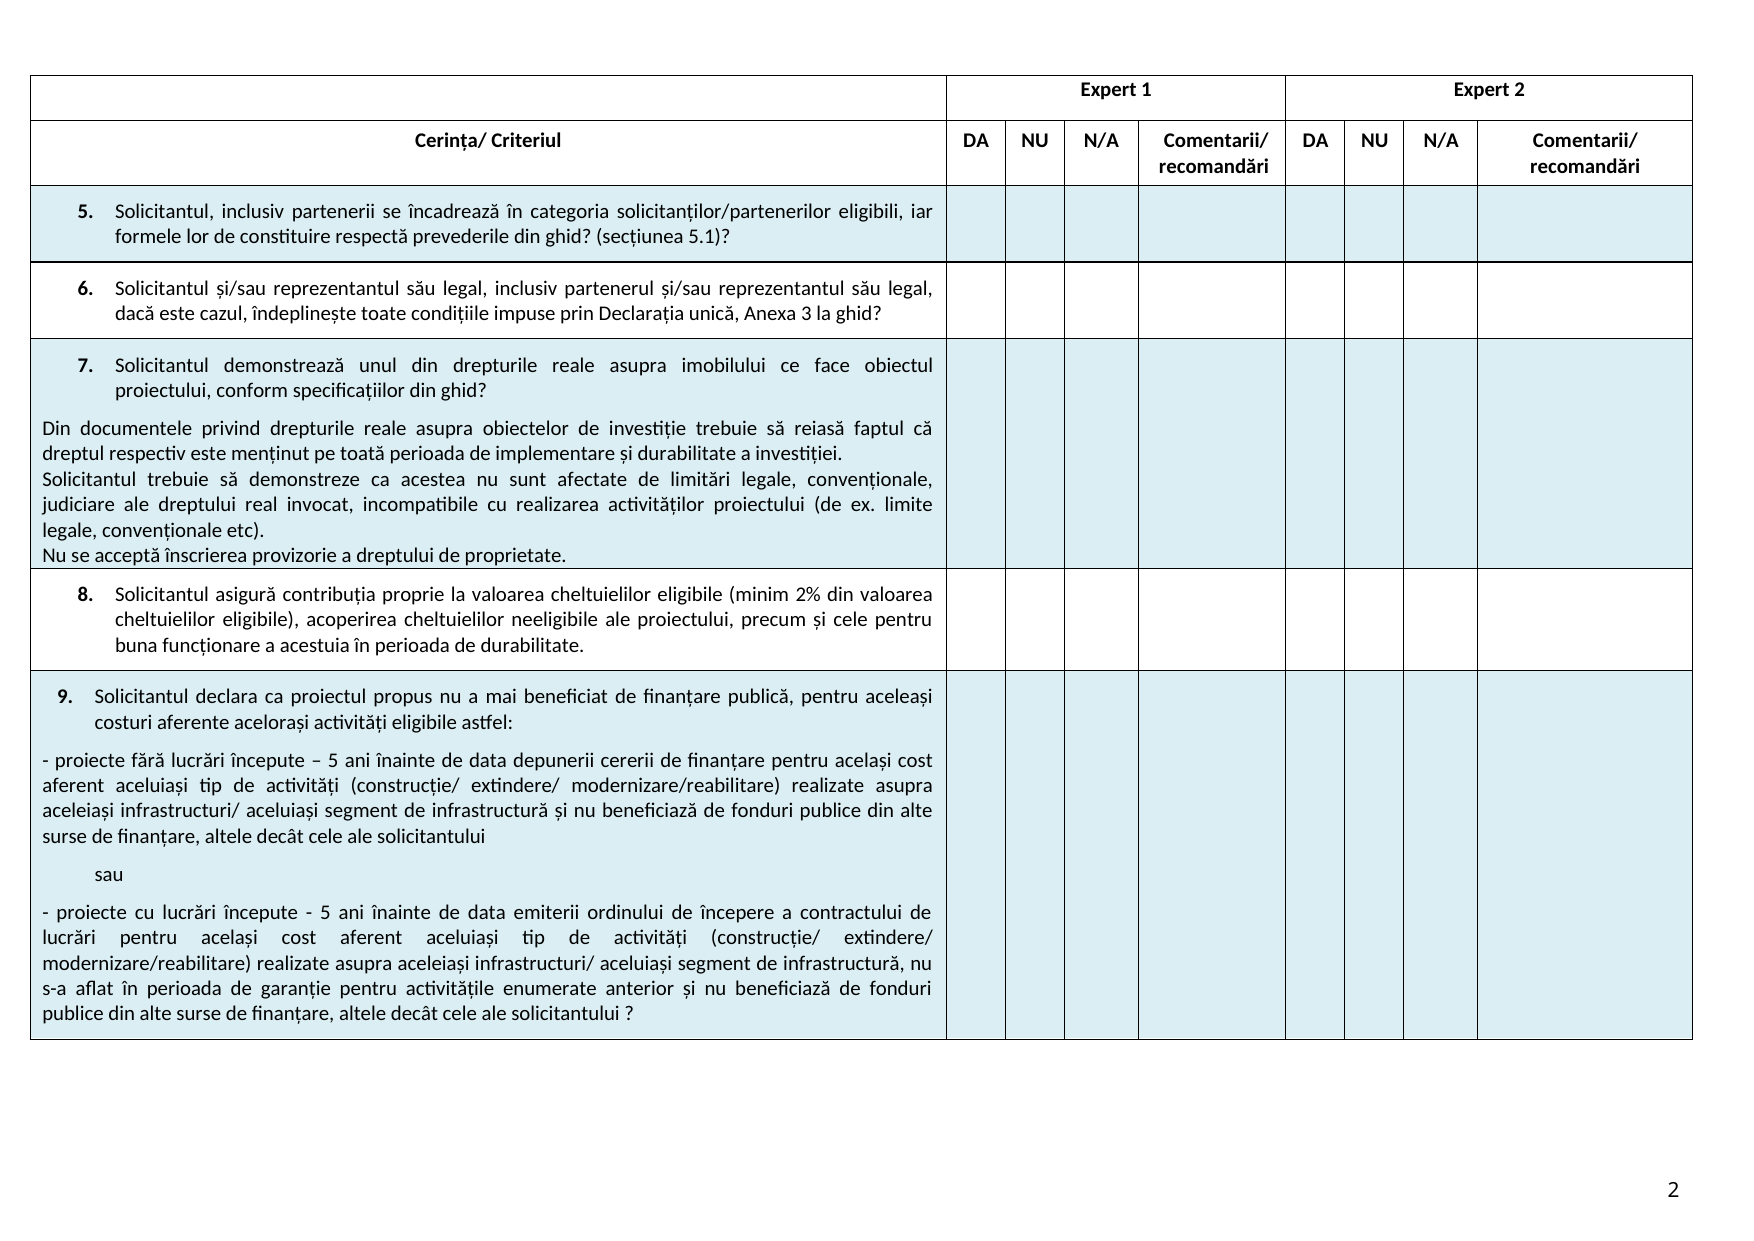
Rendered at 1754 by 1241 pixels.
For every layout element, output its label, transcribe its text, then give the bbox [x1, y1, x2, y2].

table_cell Solicitantul, inclusiv partenerii se încadrează în categoria solicitanților/partenerilor eligibili, iar formele lor de constituire respectă prevederile din ghid? (secțiunea 5.1)? [31, 186, 946, 261]
table_cell [1139, 569, 1285, 670]
table_cell [1139, 671, 1285, 1038]
table_cell Comentarii/ recomandări [1139, 121, 1285, 184]
table_cell [1478, 186, 1692, 261]
table_cell [1478, 339, 1692, 568]
table_header Expert 1 [947, 76, 1285, 120]
table_cell [1345, 569, 1403, 670]
table_cell [1006, 339, 1064, 568]
table_cell Comentarii/ recomandări [1478, 121, 1692, 184]
table_cell [1139, 186, 1285, 261]
table_cell [1286, 569, 1344, 670]
table_cell [947, 671, 1005, 1038]
table_cell DA [947, 121, 1005, 184]
table_cell N/A [1065, 121, 1138, 184]
table_cell [1478, 569, 1692, 670]
table_cell [1404, 186, 1477, 261]
table_cell [1065, 339, 1138, 568]
table_cell Solicitantul demonstrează unul din drepturile reale asupra imobilului ce face obiectul proiectului, conform specificațiilor din ghid? Din documentele privind drepturile reale asupra obiectelor de investiție trebuie să reiasă faptul că dreptul respectiv este menținut pe toată perioada de implementare și durabilitate a investiției. Solicitantul trebuie să demonstreze ca acestea nu sunt afectate de limitări legale, convenționale, judiciare ale dreptului real invocat, incompatibile cu realizarea activităților proiectului (de ex. limite legale, convenționale etc). Nu se acceptă înscrierea provizorie a dreptului de proprietate. [31, 339, 946, 568]
table_cell [1006, 186, 1064, 261]
table_cell [1345, 263, 1403, 338]
table_cell [1006, 671, 1064, 1038]
table_cell [1478, 263, 1692, 338]
table_cell [1404, 569, 1477, 670]
table_cell [1345, 671, 1403, 1038]
table_cell [947, 263, 1005, 338]
table_cell [1065, 263, 1138, 338]
table_cell [1065, 186, 1138, 261]
table_cell [1404, 339, 1477, 568]
table_cell N/A [1404, 121, 1477, 184]
table_cell [947, 186, 1005, 261]
table_cell [1286, 671, 1344, 1038]
table_cell [1139, 339, 1285, 568]
table_cell DA [1286, 121, 1344, 184]
table_cell [1404, 671, 1477, 1038]
table_header [31, 76, 946, 120]
table_cell [1065, 569, 1138, 670]
table_cell Solicitantul și/sau reprezentantul său legal, inclusiv partenerul și/sau reprezentantul său legal, dacă este cazul, îndeplinește toate condițiile impuse prin Declarația unică, Anexa 3 la ghid? [31, 263, 946, 338]
table_cell [1345, 186, 1403, 261]
table_cell Cerința/ Criteriul [31, 121, 946, 184]
table_cell [1006, 263, 1064, 338]
table_cell [1404, 263, 1477, 338]
table_cell NU [1006, 121, 1064, 184]
table_cell [947, 569, 1005, 670]
table_cell [1478, 671, 1692, 1038]
table_cell [1286, 186, 1344, 261]
table_cell [1286, 263, 1344, 338]
table_cell [1286, 339, 1344, 568]
table_cell Solicitantul asigură contribuția proprie la valoarea cheltuielilor eligibile (minim 2% din valoarea cheltuielilor eligibile), acoperirea cheltuielilor neeligibile ale proiectului, precum și cele pentru buna funcționare a acestuia în perioada de durabilitate. [31, 569, 946, 670]
table_cell Solicitantul declara ca proiectul propus nu a mai beneficiat de finanțare publică, pentru aceleași costuri aferente acelorași activități eligibile astfel: - proiecte fără lucrări începute – 5 ani înainte de data depunerii cererii de finanțare pentru același cost aferent aceluiași tip de activități (construcție/ extindere/ modernizare/reabilitare) realizate asupra aceleiași infrastructuri/ aceluiași segment de infrastructură și nu beneficiază de fonduri publice din alte surse de finanțare, altele decât cele ale solicitantului sau - proiecte cu lucrări începute - 5 ani înainte de data emiterii ordinului de începere a contractului de lucrări pentru același cost aferent aceluiași tip de activități (construcție/ extindere/ modernizare/reabilitare) realizate asupra aceleiași infrastructuri/ aceluiași segment de infrastructură, nu s-a aflat în perioada de garanție pentru activitățile enumerate anterior și nu beneficiază de fonduri publice din alte surse de finanțare, altele decât cele ale solicitantului ? [31, 671, 946, 1038]
table_cell [1345, 339, 1403, 568]
table_header Expert 2 [1286, 76, 1692, 120]
table_cell [947, 339, 1005, 568]
table_cell NU [1345, 121, 1403, 184]
table_cell [1065, 671, 1138, 1038]
table_cell [1139, 263, 1285, 338]
table_cell [1006, 569, 1064, 670]
